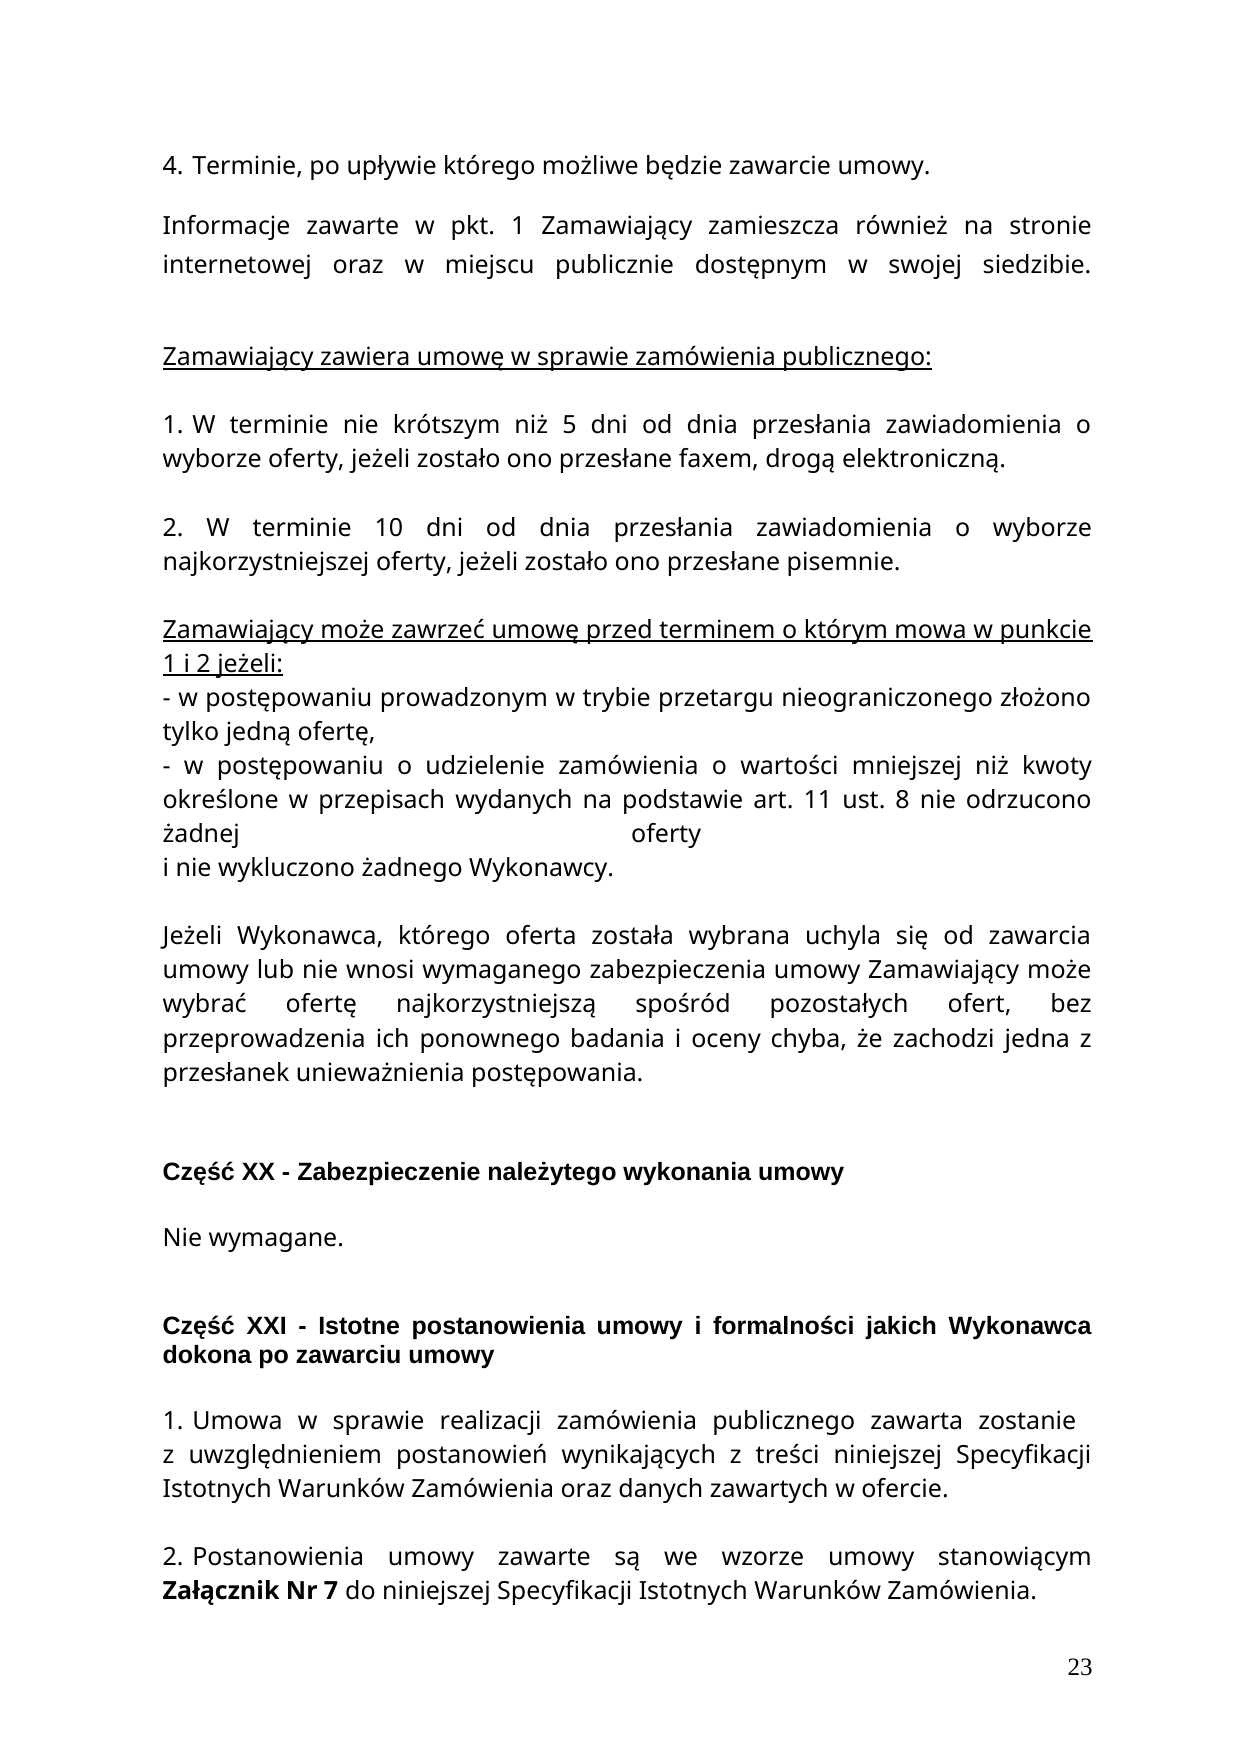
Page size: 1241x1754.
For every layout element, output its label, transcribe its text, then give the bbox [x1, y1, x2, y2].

text Informacje zawarte w pkt. 1 Zamawiający zamieszcza również na stronie internetowej oraz w miejscu publicznie dostępnym w swojej siedzibie. [162, 208, 1093, 314]
text Jeżeli Wykonawca, którego oferta została wybrana uchyla się od zawarcia umowy lub nie wnosi wymaganego zabezpieczenia umowy Zamawiający może wybrać ofertę najkorzystniejszą spośród pozostałych ofert, bez przeprowadzenia ich ponownego badania i oceny chyba, że zachodzi jedna z przesłanek unieważnienia postępowania. [162, 918, 1093, 1088]
subtitle Część XX - Zabezpieczenie należytego wykonania umowy [162, 1156, 1093, 1185]
text Zamawiający może zawrzeć umowę przed terminem o którym mowa w punkcie 1 i 2 jeżeli: [162, 641, 1093, 679]
text 2. W terminie 10 dni od dnia przesłania zawiadomienia o wyborze najkorzystniejszej oferty, jeżeli zostało ono przesłane pisemnie. [162, 509, 1093, 577]
list W terminie nie krótszym niż 5 dni od dnia przesłania zawiadomienia o wyborze oferty, jeżeli zostało ono przesłane faxem, drogą elektroniczną. [162, 407, 1093, 475]
text Zamawiający może zawrzeć umowę przed terminem o którym mowa w punkcie 1 i 2 jeżeli: [162, 611, 1093, 640]
text - w postępowaniu o udzielenie zamówienia o wartości mniejszej niż kwoty określone w przepisach wydanych na podstawie art. 11 ust. 8 nie odrzucono żadnej oferty i nie wykluczono żadnego Wykonawcy. [162, 748, 1093, 884]
subtitle Część XXI - Istotne postanowienia umowy i formalności jakich Wykonawca dokona po zawarciu umowy [162, 1311, 1093, 1368]
text - w postępowaniu prowadzonym w trybie przetargu nieograniczonego złożono tylko jedną ofertę, [162, 679, 1093, 748]
text Nie wymagane. [162, 1219, 1093, 1253]
list Terminie, po upływie którego możliwe będzie zawarcie umowy. [162, 148, 1093, 182]
list Postanowienia umowy zawarte są we wzorze umowy stanowiącym Załącznik Nr 7 do niniejszej Specyfikacji Istotnych Warunków Zamówienia. [162, 1539, 1093, 1607]
text Zamawiający zawiera umowę w sprawie zamówienia publicznego: [162, 339, 1093, 373]
list Umowa w sprawie realizacji zamówienia publicznego zawarta zostanie z uwzględnieniem postanowień wynikających z treści niniejszej Specyfikacji Istotnych Warunków Zamówienia oraz danych zawartych w ofercie. [162, 1402, 1093, 1504]
